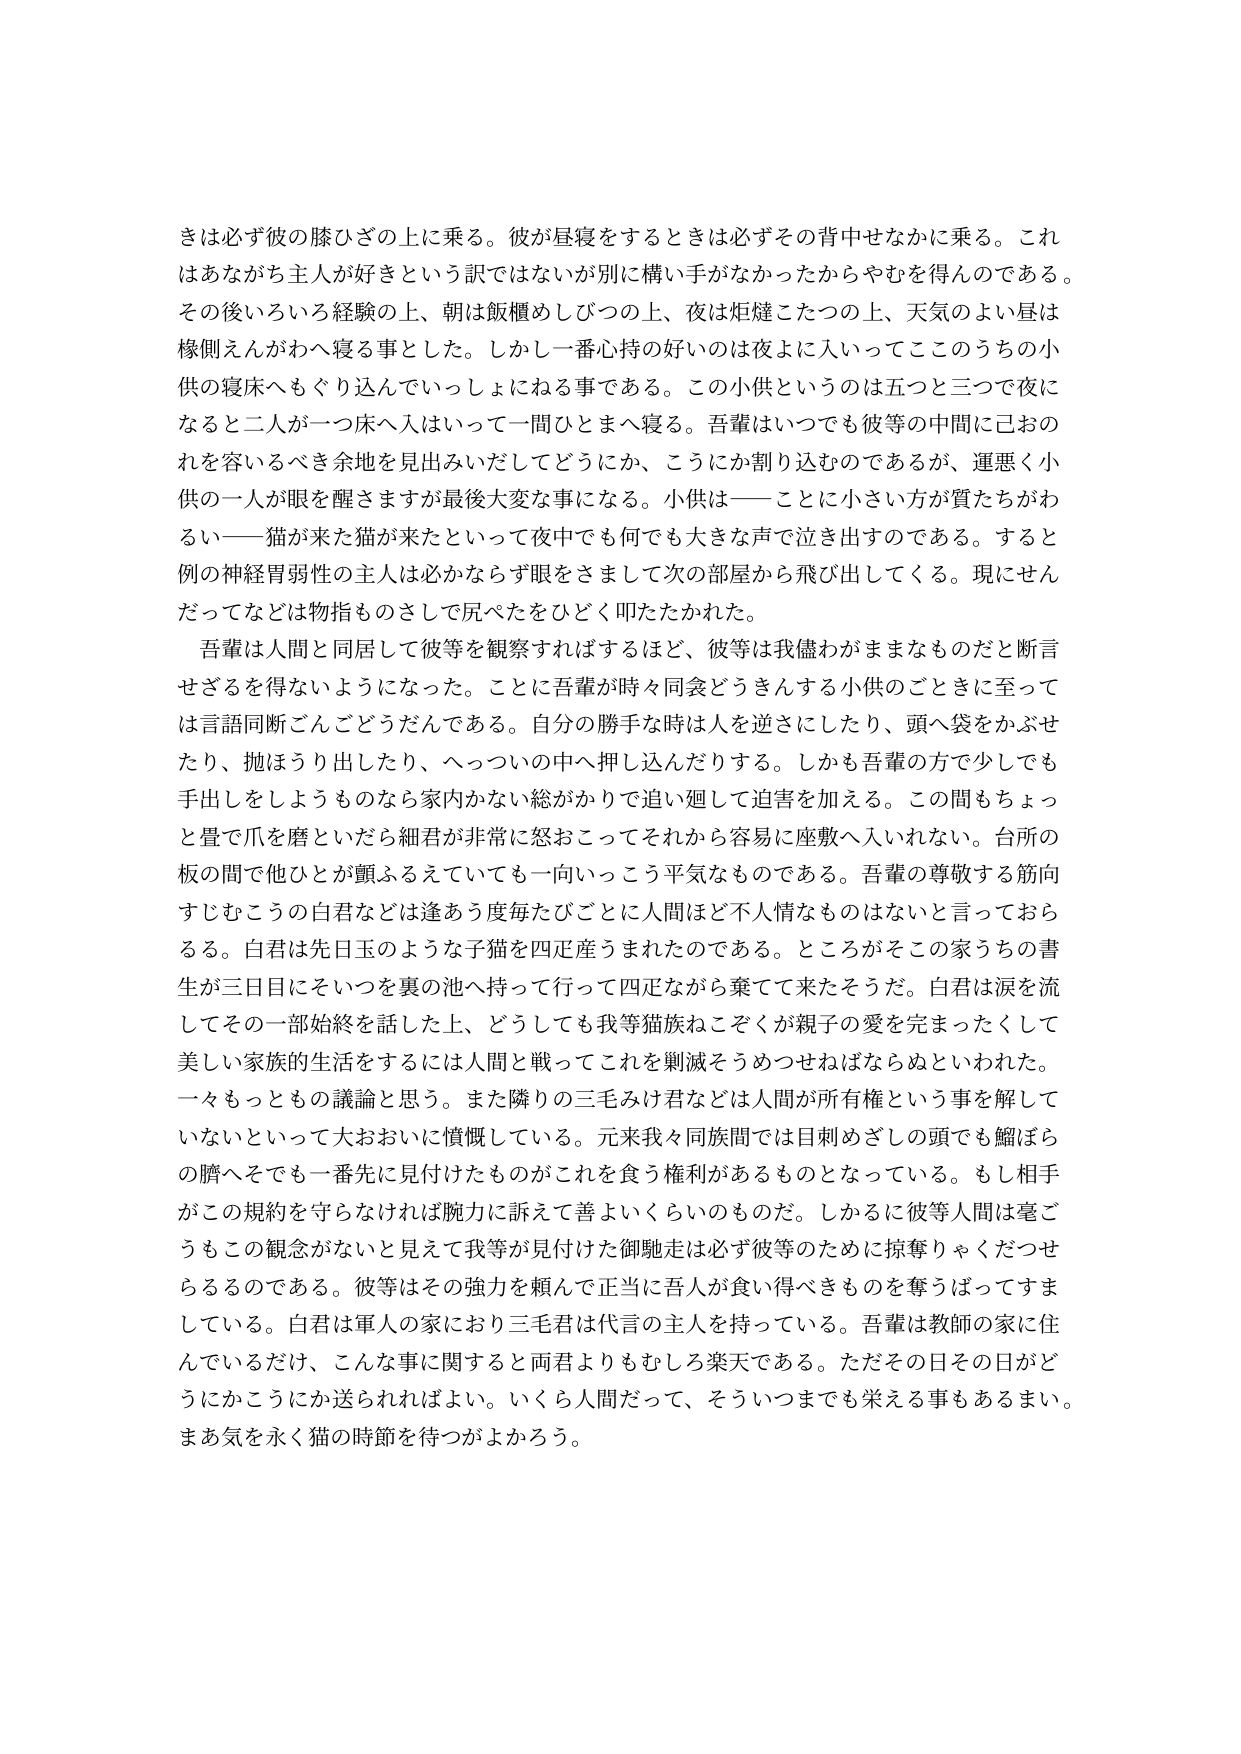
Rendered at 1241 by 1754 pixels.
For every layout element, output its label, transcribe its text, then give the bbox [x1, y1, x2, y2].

text 吾輩は人間と同居して彼等を観察すればするほど、彼等は我儘わがままなものだと断言せざるを得ないようになった。ことに吾輩が時々同衾どうきんする小供のごときに至っては言語同断ごんごどうだんである。自分の勝手な時は人を逆さにしたり、頭へ袋をかぶせたり、抛ほうり出したり、へっついの中へ押し込んだりする。しかも吾輩の方で少しでも手出しをしようものなら家内かない総がかりで追い廻して迫害を加える。この間もちょっと畳で爪を磨といだら細君が非常に怒おこってそれから容易に座敷へ入いれない。台所の板の間で他ひとが顫ふるえていても一向いっこう平気なものである。吾輩の尊敬する筋向すじむこうの白君などは逢あう度毎たびごとに人間ほど不人情なものはないと言っておらるる。白君は先日玉のような子猫を四疋産うまれたのである。ところがそこの家うちの書生が三日目にそいつを裏の池へ持って行って四疋ながら棄てて来たそうだ。白君は涙を流してその一部始終を話した上、どうしても我等猫族ねこぞくが親子の愛を完まったくして美しい家族的生活をするには人間と戦ってこれを剿滅そうめつせねばならぬといわれた。一々もっともの議論と思う。また隣りの三毛みけ君などは人間が所有権という事を解していないといって大おおいに憤慨している。元来我々同族間では目刺めざしの頭でも鰡ぼらの臍へそでも一番先に見付けたものがこれを食う権利があるものとなっている。もし相手がこの規約を守らなければ腕力に訴えて善よいくらいのものだ。しかるに彼等人間は毫ごうもこの観念がないと見えて我等が見付けた御馳走は必ず彼等のために掠奪りゃくだつせらるるのである。彼等はその強力を頼んで正当に吾人が食い得べきものを奪うばってすましている。白君は軍人の家におり三毛君は代言の主人を持っている。吾輩は教師の家に住んでいるだけ、こんな事に関すると両君よりもむしろ楽天である。ただその日その日がどうにかこうにか送られればよい。いくら人間だって、そういつまでも栄える事もあるまい。まあ気を永く猫の時節を待つがよかろう。 [177, 629, 1063, 1454]
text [177, 217, 1063, 629]
